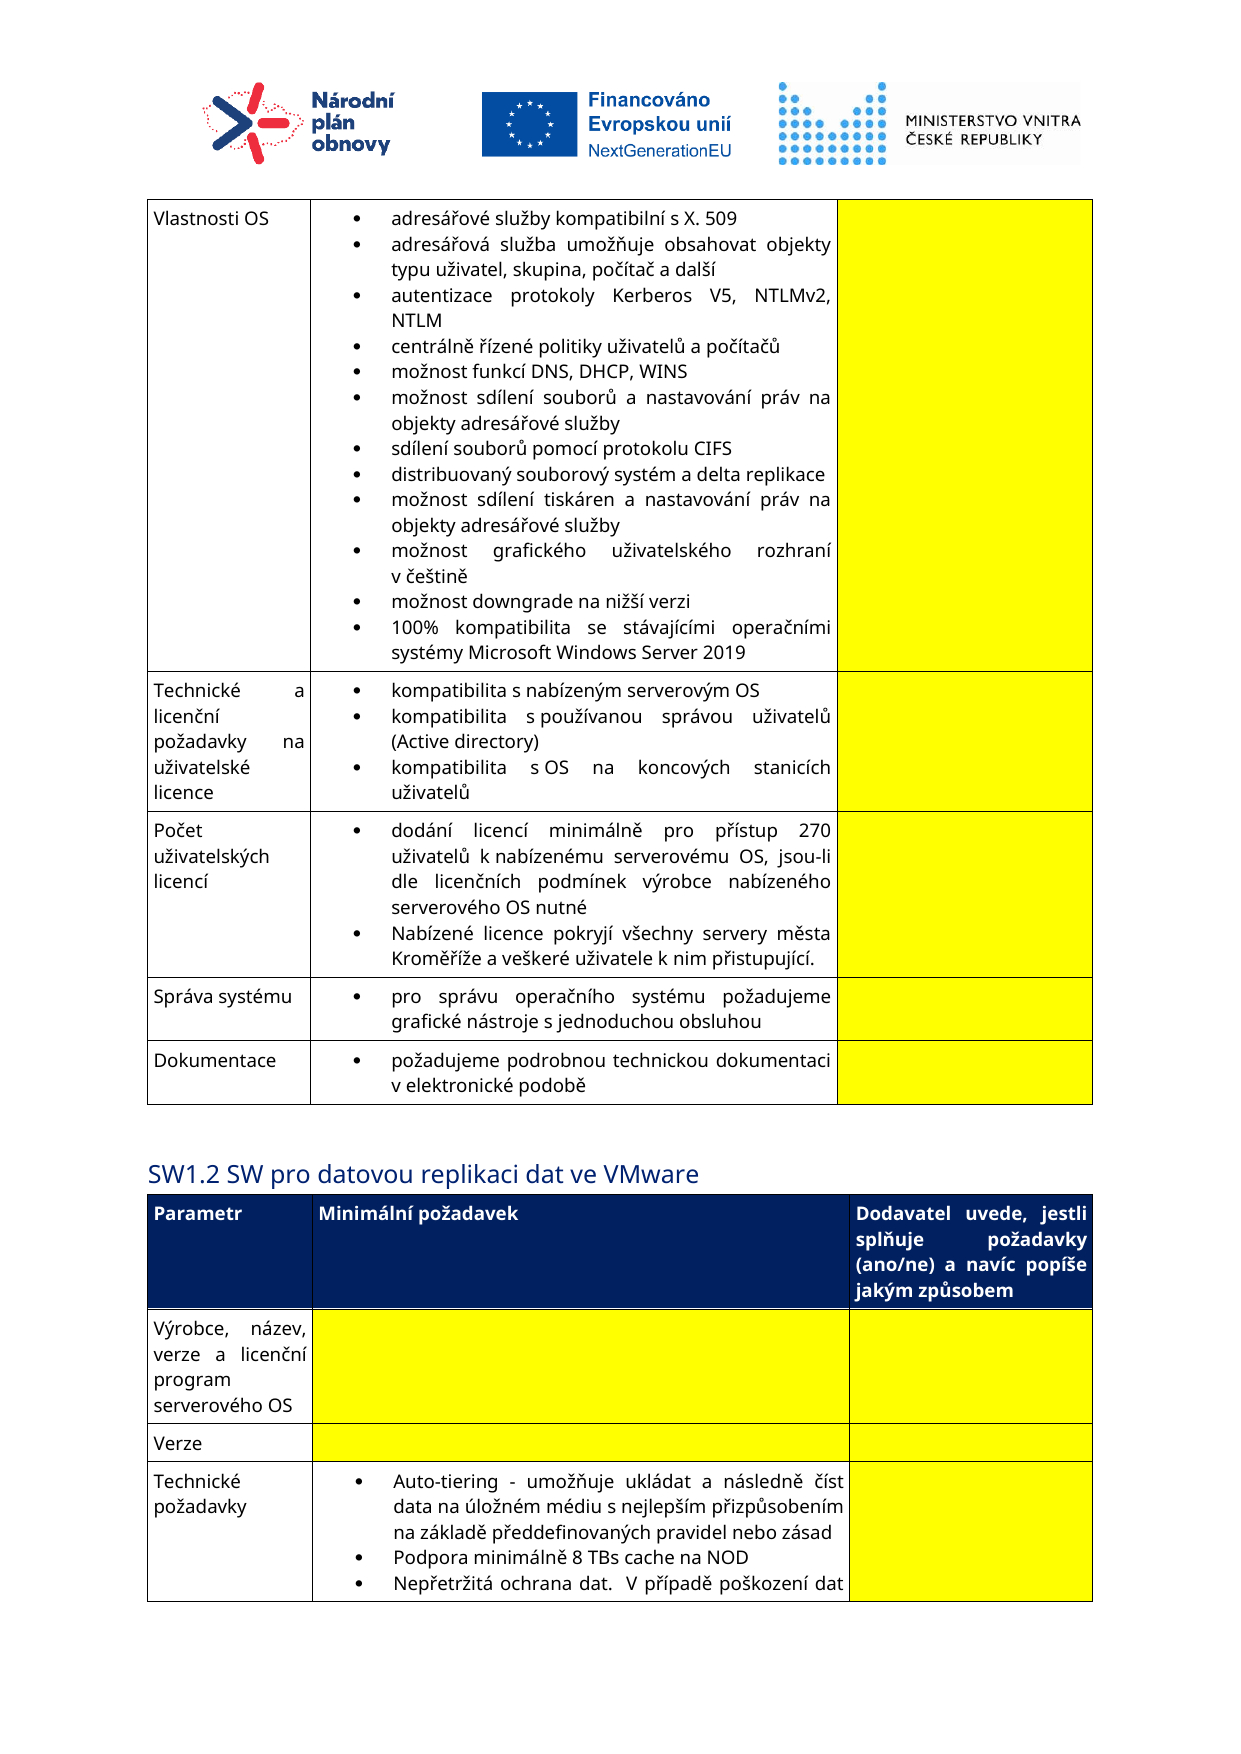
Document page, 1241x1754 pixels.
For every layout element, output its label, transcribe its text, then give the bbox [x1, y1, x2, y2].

table_cell Správa systému [148, 978, 310, 1040]
table_cell [850, 1424, 1092, 1461]
table_cell [838, 200, 1092, 671]
table_cell Vlastnosti OS [148, 200, 310, 671]
table_cell [838, 978, 1092, 1040]
table_cell Verze [148, 1424, 312, 1461]
table_cell kompatibilita s nabízeným serverovým OS kompatibilita s používanou správou uživatelů (Active directory) kompatibilita s OS na koncových stanicích uživatelů [311, 672, 837, 811]
table_header Minimální požadavek [313, 1195, 849, 1308]
subtitle SW1.2 SW pro datovou replikaci dat ve VMware [148, 1157, 1093, 1191]
table_cell [838, 812, 1092, 977]
table_cell pro správu operačního systému požadujeme grafické nástroje s jednoduchou obsluhou [311, 978, 837, 1040]
table_cell Dokumentace [148, 1041, 310, 1104]
picture [190, 73, 412, 174]
table_cell Technické a licenční požadavky na uživatelské licence [148, 672, 310, 811]
table_header Dodavatel uvede, jestli splňuje požadavky (ano/ne) a navíc popíše jakým způsobem [850, 1195, 1092, 1308]
table_cell dodání licencí minimálně pro přístup 270 uživatelů k nabízenému serverovému OS, jsou-li dle licenčních podmínek výrobce nabízeného serverového OS nutné Nabízené licence pokryjí všechny servery města Kroměříže a veškeré uživatele k nim přistupující. [311, 812, 837, 977]
table_cell [838, 1041, 1092, 1104]
table_cell adresářové služby kompatibilní s X. 509 adresářová služba umožňuje obsahovat objekty typu uživatel, skupina, počítač a další autentizace protokoly Kerberos V5, NTLMv2, NTLM centrálně řízené politiky uživatelů a počítačů možnost funkcí DNS, DHCP, WINS možnost sdílení souborů a nastavování práv na objekty adresářové služby sdílení souborů pomocí protokolu CIFS distribuovaný souborový systém a delta replikace možnost sdílení tiskáren a nastavování práv na objekty adresářové služby možnost grafického uživatelského rozhraní v češtině možnost downgrade na nižší verzi 100% kompatibilita se stávajícími operačními systémy Microsoft Windows Server 2019 [311, 200, 837, 671]
table_cell Technické požadavky [148, 1462, 312, 1601]
table_cell [838, 672, 1092, 811]
picture [778, 82, 1081, 165]
table_cell [850, 1462, 1092, 1601]
table_cell požadujeme podrobnou technickou dokumentaci v elektronické podobě [311, 1041, 837, 1104]
table_cell Počet uživatelských licencí [148, 812, 310, 977]
table_cell Výrobce, název, verze a licenční program serverového OS [148, 1310, 312, 1423]
table_cell [313, 1310, 849, 1423]
table_cell [313, 1424, 849, 1461]
table_header Parametr [148, 1195, 312, 1308]
table_cell [850, 1310, 1092, 1423]
picture [473, 86, 748, 161]
